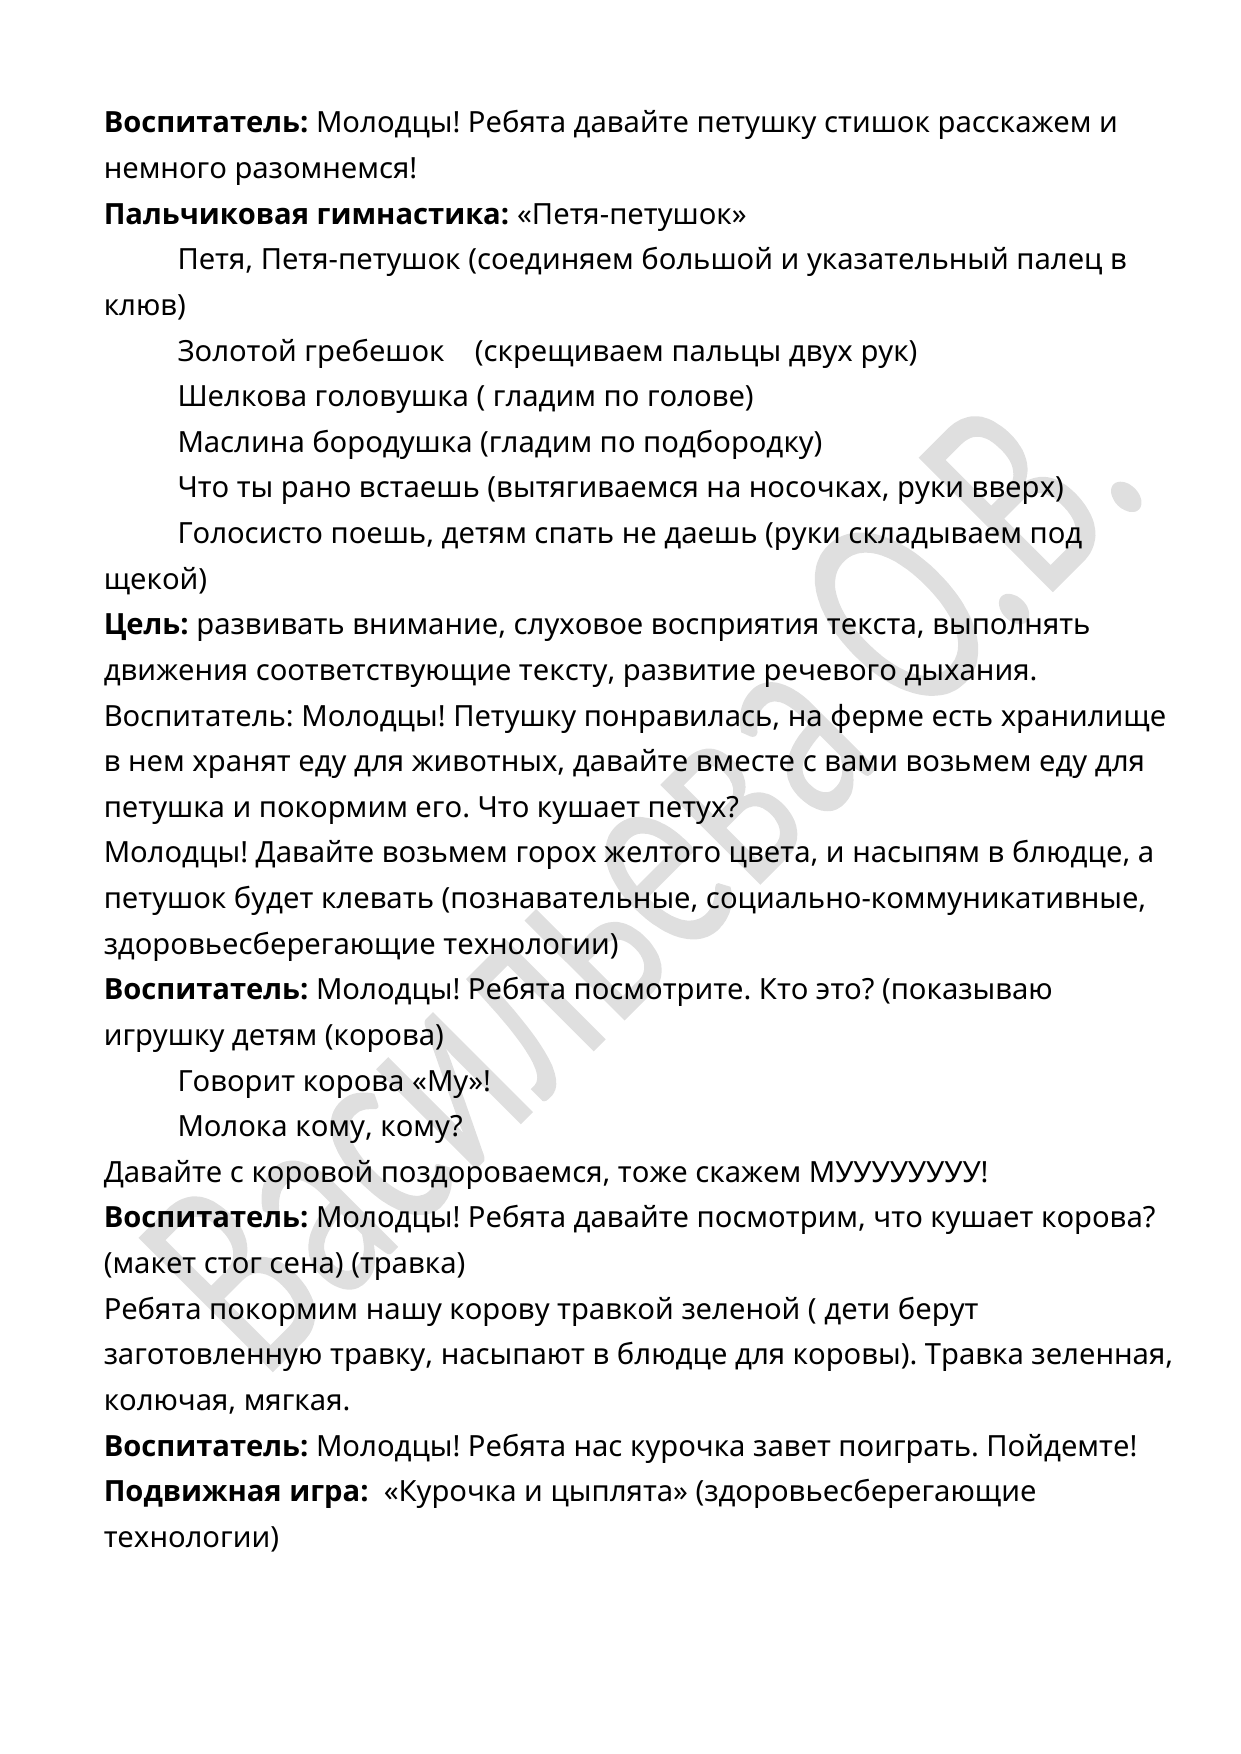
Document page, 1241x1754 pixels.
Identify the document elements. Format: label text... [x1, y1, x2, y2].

text Воспитатель: Молодцы! Ребята давайте петушку стишок расскажем и немного разомнемся! [103, 102, 1181, 187]
text Шелкова головушка ( гладим по голове) [103, 376, 1181, 415]
text Что ты рано встаешь (вытягиваемся на носочках, руки вверх) [103, 467, 1181, 506]
text Воспитатель: Молодцы! Ребята давайте посмотрим, что кушает корова?(макет стог сена) (травка) [103, 1197, 1181, 1282]
text Петя, Петя-петушок (соединяем большой и указательный палец в клюв) [103, 239, 1181, 324]
text Молодцы! Давайте возьмем горох желтого цвета, и насыпям в блюдце, а петушок будет клевать (познавательные, социально-коммуникативные, здоровьесберегающие технологии) [103, 832, 1181, 963]
text Говорит корова «Му»! [103, 1060, 1181, 1099]
text Воспитатель: Молодцы! Ребята посмотрите. Кто это? (показываю игрушку детям (корова) [103, 969, 1181, 1054]
text Ребята покормим нашу корову травкой зеленой ( дети берут заготовленную травку, насыпают в блюдце для коровы). Травка зеленная, колючая, мягкая. [103, 1288, 1181, 1419]
text Золотой гребешок (скрещиваем пальцы двух рук) [103, 330, 1181, 369]
text Молока кому, кому? [103, 1106, 1181, 1145]
text Голосисто поешь, детям спать не даешь (руки складываем под щекой) [103, 512, 1181, 598]
text Давайте с коровой поздороваемся, тоже скажем МУУУУУУУУ! [103, 1151, 1181, 1191]
text Пальчиковая гимнастика: «Петя-петушок» [103, 193, 1181, 233]
text Воспитатель: Молодцы! Ребята нас курочка завет поиграть. Пойдемте! [103, 1425, 1181, 1464]
text Маслина бородушка (гладим по подбородку) [103, 421, 1181, 461]
text Подвижная игра: «Курочка и цыплята» (здоровьесберегающие технологии) [103, 1471, 1181, 1556]
text Воспитатель: Молодцы! Петушку понравилась, на ферме есть хранилище в нем хранят еду для животных, давайте вместе с вами возьмем еду для петушка и покормим его. Что кушает петух? [103, 695, 1181, 826]
text Цель: развивать внимание, слуховое восприятия текста, выполнять движения соответствующие тексту, развитие речевого дыхания. [103, 604, 1181, 689]
